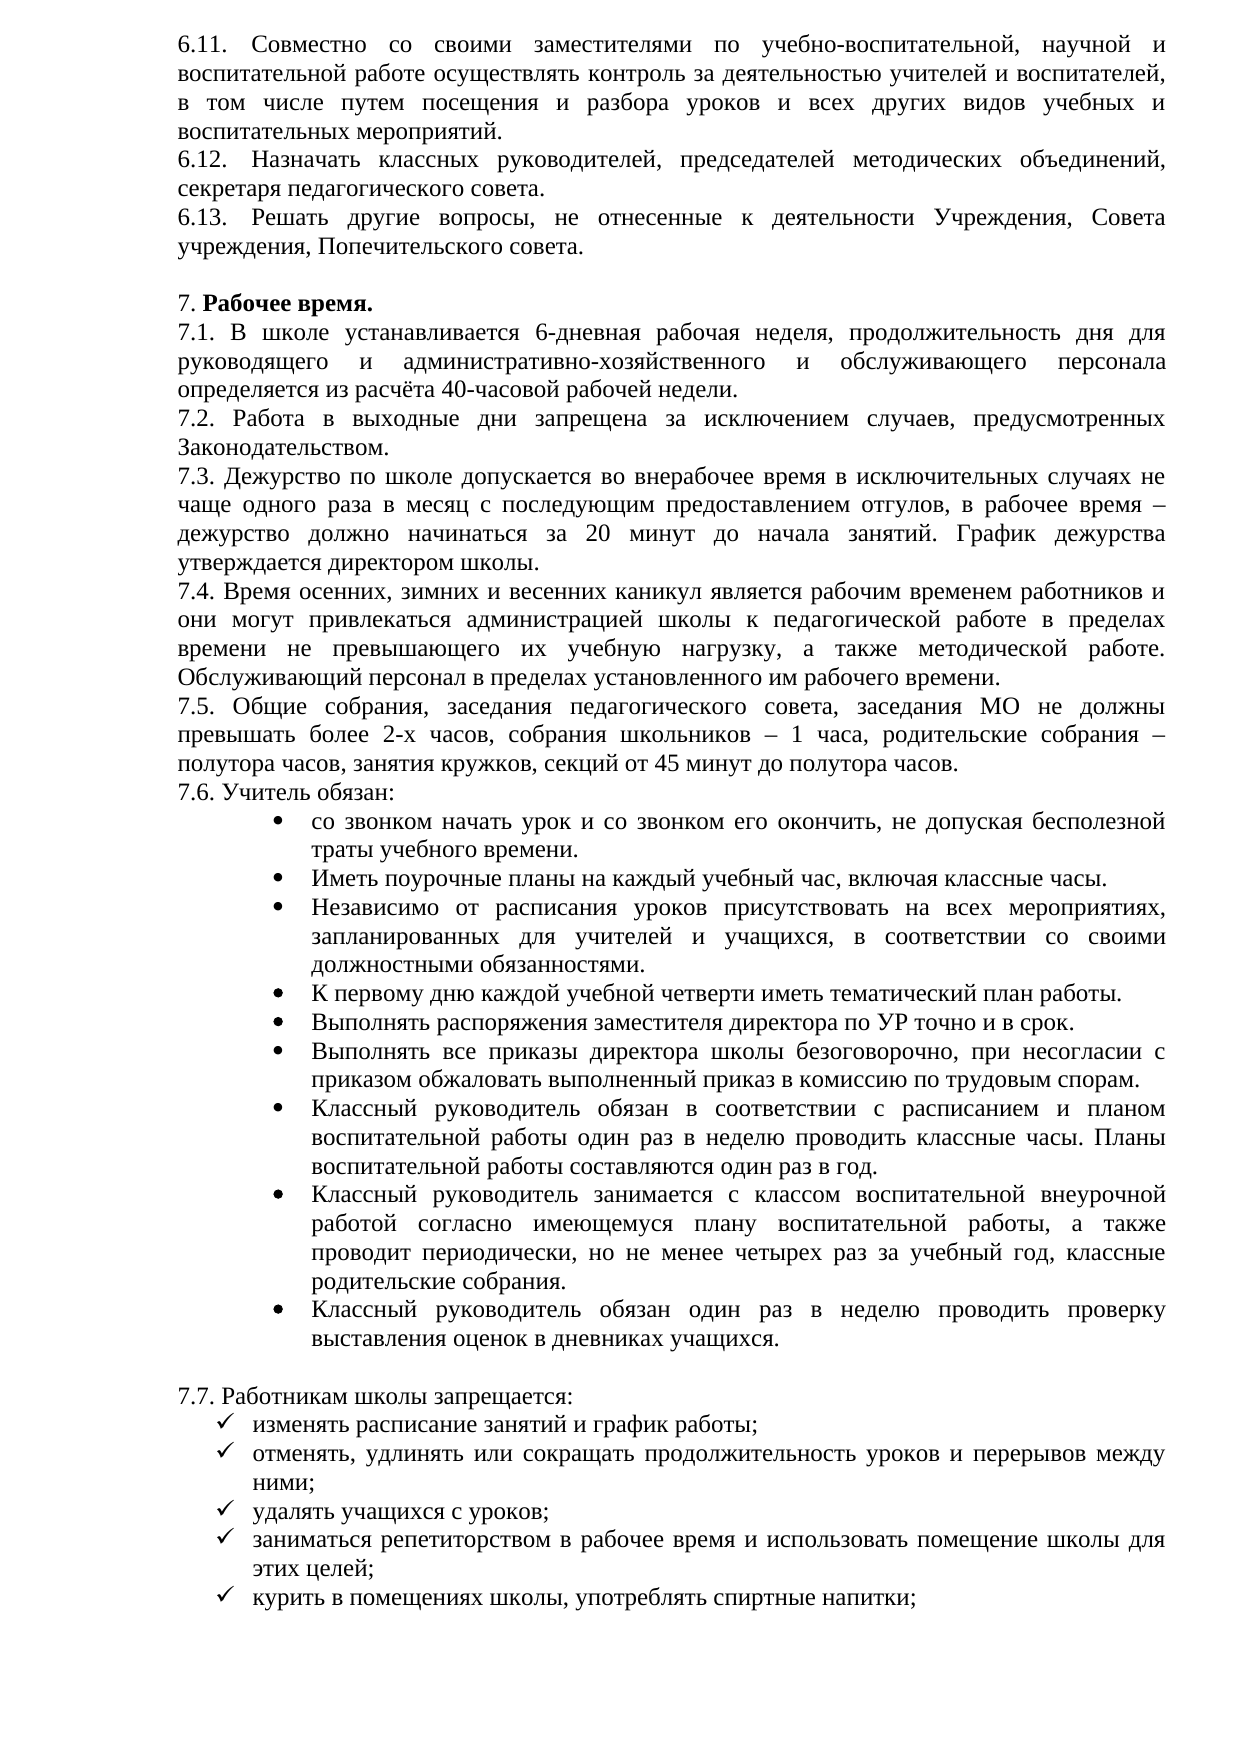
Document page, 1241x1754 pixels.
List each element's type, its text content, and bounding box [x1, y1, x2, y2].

text 7.7. Работникам школы запрещается: [177, 1381, 1167, 1409]
list Решать другие вопросы, не отнесенные к деятельности Учреждения, Совета учреждения, Попечительского совета. [177, 202, 1167, 259]
list изменять расписание занятий и график работы; [215, 1409, 1167, 1438]
text 7.5. Общие собрания, заседания педагогического совета, заседания МО не должны превышать более 2-х часов, собрания школьников – 1 часа, родительские собрания – полутора часов, занятия кружков, секций от 45 минут до полутора часов. [177, 691, 1167, 777]
list Независимо от расписания уроков присутствовать на всех мероприятиях, запланированных для учителей и учащихся, в соответствии со своими должностными обязанностями. [274, 892, 1167, 978]
list К первому дню каждой учебной четверти иметь тематический план работы. [274, 978, 1167, 1007]
list удалять учащихся с уроков; [215, 1496, 1167, 1524]
list Выполнять распоряжения заместителя директора по УР точно и в срок. [274, 1007, 1167, 1036]
text 7.1. В школе устанавливается 6-дневная рабочая неделя, продолжительность дня для руководящего и административно-хозяйственного и обслуживающего персонала определяется из расчёта 40-часовой рабочей недели. [177, 317, 1167, 403]
list Назначать классных руководителей, председателей методических объединений, секретаря педагогического совета. [177, 144, 1167, 202]
text 7.2. Работа в выходные дни запрещена за исключением случаев, предусмотренных Законодательством. [177, 403, 1167, 461]
list Совместно со своими заместителями по учебно-воспитательной, научной и воспитательной работе осуществлять контроль за деятельностью учителей и воспитателей, в том числе путем посещения и разбора уроков и всех других видов учебных и воспитательных мероприятий. [177, 29, 1167, 144]
text 7. Рабочее время. [177, 288, 1167, 317]
list Классный руководитель обязан один раз в неделю проводить проверку выставления оценок в дневниках учащихся. [274, 1294, 1167, 1352]
list отменять, удлинять или сокращать продолжительность уроков и перерывов между ними; [215, 1438, 1167, 1496]
text 7.3. Дежурство по школе допускается во внерабочее время в исключительных случаях не чаще одного раза в месяц с последующим предоставлением отгулов, в рабочее время – дежурство должно начинаться за 20 минут до начала занятий. График дежурства утверждается директором школы. [177, 461, 1167, 576]
list курить в помещениях школы, употреблять спиртные напитки; [215, 1582, 1167, 1611]
text 7.6. Учитель обязан: [177, 777, 1167, 806]
list заниматься репетиторством в рабочее время и использовать помещение школы для этих целей; [215, 1524, 1167, 1582]
list Классный руководитель занимается с классом воспитательной внеурочной работой согласно имеющемуся плану воспитательной работы, а также проводит периодически, но не менее четырех раз за учебный год, классные родительские собрания. [274, 1179, 1167, 1294]
list Классный руководитель обязан в соответствии с расписанием и планом воспитательной работы один раз в неделю проводить классные часы. Планы воспитательной работы составляются один раз в год. [274, 1093, 1167, 1179]
list со звонком начать урок и со звонком его окончить, не допуская бесполезной траты учебного времени. [274, 806, 1167, 863]
text 7.4. Время осенних, зимних и весенних каникул является рабочим временем работников и они могут привлекаться администрацией школы к педагогической работе в пределах времени не превышающего их учебную нагрузку, а также методической работе. Обслуживающий персонал в пределах установленного им рабочего времени. [177, 576, 1167, 691]
list Иметь поурочные планы на каждый учебный час, включая классные часы. [274, 863, 1167, 892]
list Выполнять все приказы директора школы безоговорочно, при несогласии с приказом обжаловать выполненный приказ в комиссию по трудовым спорам. [274, 1036, 1167, 1093]
